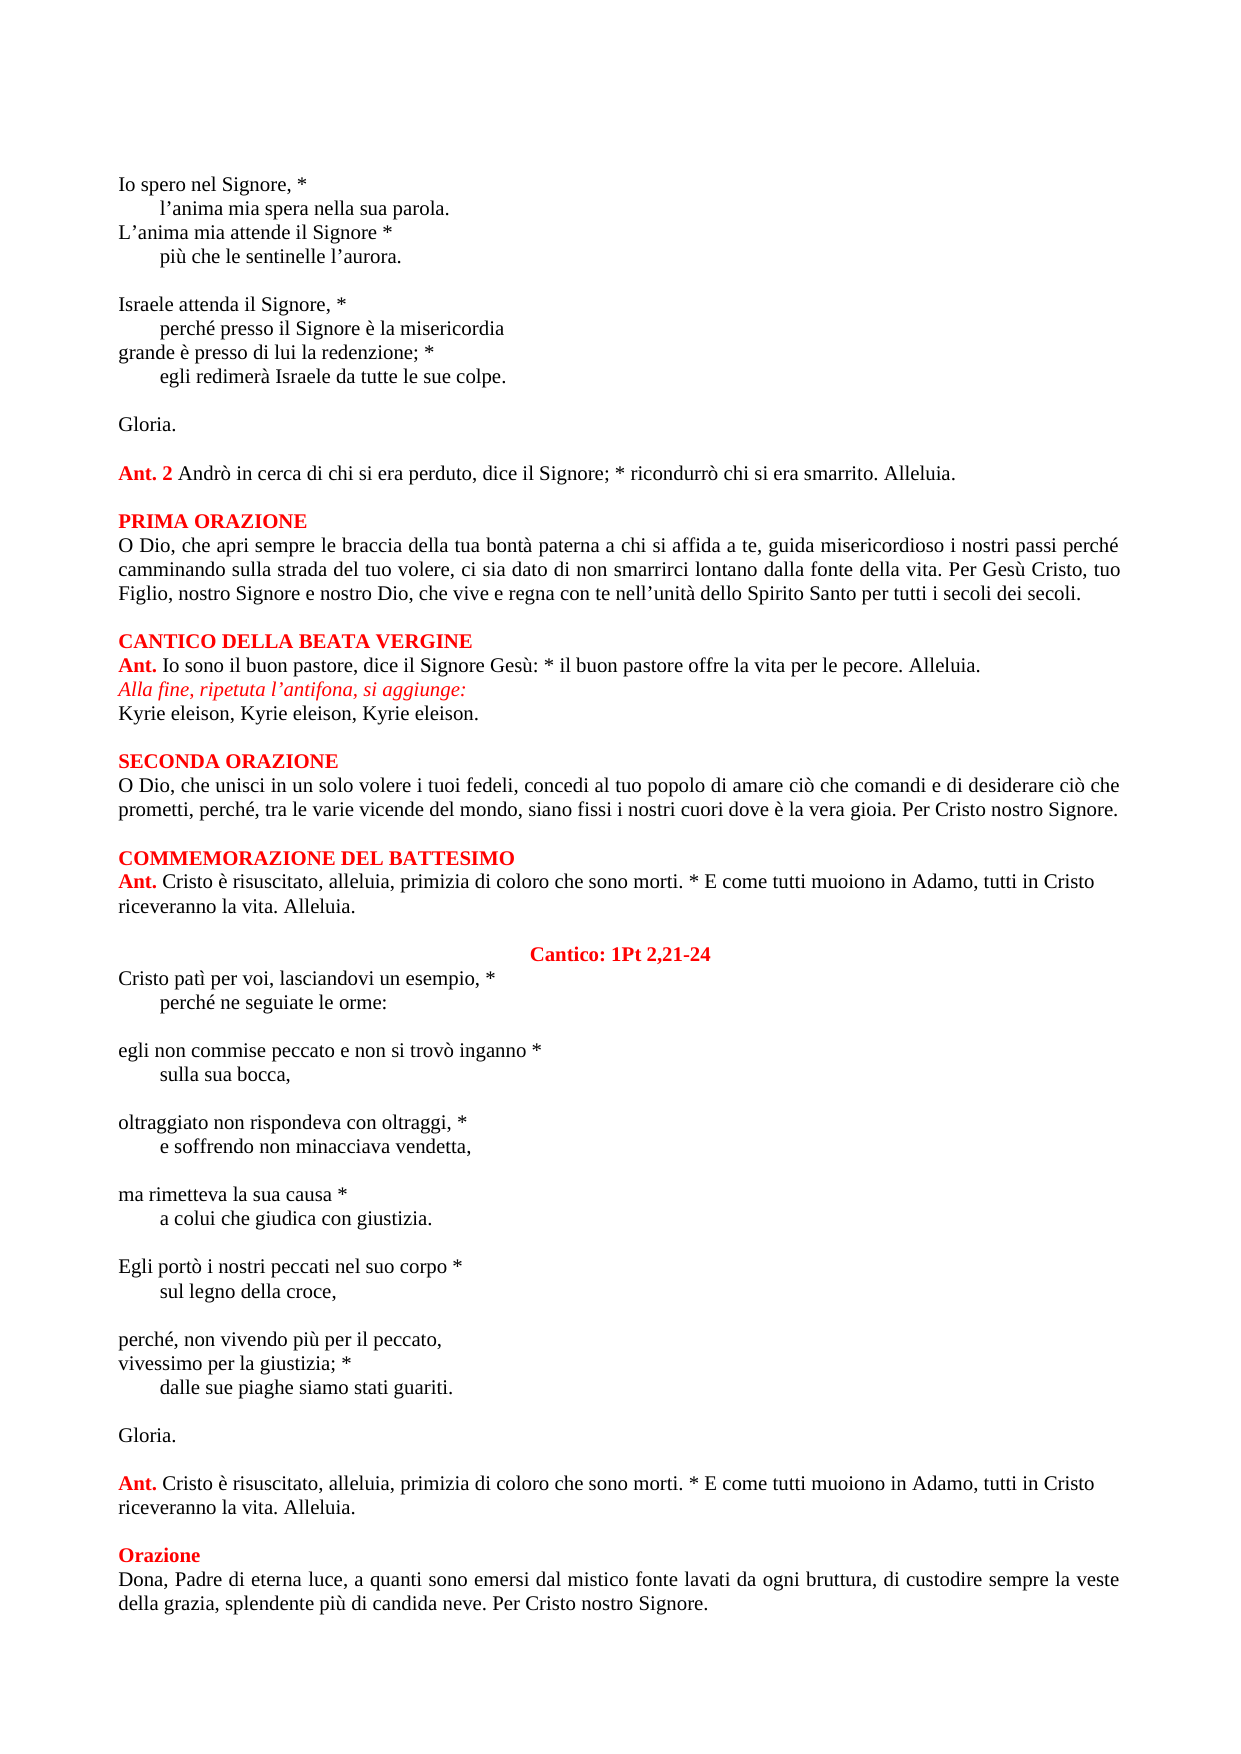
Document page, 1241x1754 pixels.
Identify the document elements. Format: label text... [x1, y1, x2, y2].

text Gloria. [118, 1423, 1122, 1447]
text egli non commise peccato e non si trovò inganno * [118, 1038, 1122, 1062]
text sulla sua bocca, [118, 1062, 1122, 1086]
text dalle sue piaghe siamo stati guariti. [118, 1375, 1122, 1399]
text Cantico: 1Pt 2,21-24 [118, 942, 1122, 966]
text Alla fine, ripetuta l’antifona, si aggiunge: [118, 677, 1122, 701]
text sul legno della croce, [118, 1278, 1122, 1303]
text vivessimo per la giustizia; * [118, 1351, 1122, 1375]
text PRIMA ORAZIONE [118, 508, 1122, 533]
text Ant. 2 Andrò in cerca di chi si era perduto, dice il Signore; * ricondurrò chi si era smarrito. Alleluia. [118, 460, 1122, 484]
text Ant. Io sono il buon pastore, dice il Signore Gesù: * il buon pastore offre la vita per le pecore. Alleluia. [118, 653, 1122, 677]
text Cristo patì per voi, lasciandovi un esempio, * [118, 966, 1122, 990]
text O Dio, che apri sempre le braccia della tua bontà paterna a chi si affida a te, guida misericordioso i nostri passi perché camminando sulla strada del tuo volere, ci sia dato di non smarrirci lontano dalla fonte della vita. Per Gesù Cristo, tuo Figlio, nostro Signore e nostro Dio, che vive e regna con te nell’unità dello Spirito Santo per tutti i secoli dei secoli. [118, 533, 1122, 605]
text Ant. Cristo è risuscitato, alleluia, primizia di coloro che sono morti. * E come tutti muoiono in Adamo, tutti in Cristo riceveranno la vita. Alleluia. [118, 869, 1122, 918]
text perché ne seguiate le orme: [118, 990, 1122, 1014]
text Egli portò i nostri peccati nel suo corpo * [118, 1254, 1122, 1278]
text O Dio, che unisci in un solo volere i tuoi fedeli, concedi al tuo popolo di amare ciò che comandi e di desiderare ciò che prometti, perché, tra le varie vicende del mondo, siano fissi i nostri cuori dove è la vera gioia. Per Cristo nostro Signore. [118, 773, 1122, 821]
text Ant. Cristo è risuscitato, alleluia, primizia di coloro che sono morti. * E come tutti muoiono in Adamo, tutti in Cristo riceveranno la vita. Alleluia. [118, 1471, 1122, 1519]
text grande è presso di lui la redenzione; * [118, 340, 1122, 364]
text COMMEMORAZIONE DEL BATTESIMO [118, 845, 1122, 869]
text SECONDA ORAZIONE [118, 749, 1122, 773]
text oltraggiato non rispondeva con oltraggi, * [118, 1110, 1122, 1134]
text ma rimetteva la sua causa * [118, 1182, 1122, 1206]
text l’anima mia spera nella sua parola. [159, 196, 1122, 220]
text più che le sentinelle l’aurora. [159, 244, 1122, 268]
text Kyrie eleison, Kyrie eleison, Kyrie eleison. [118, 701, 1122, 725]
text a colui che giudica con giustizia. [118, 1206, 1122, 1230]
text e soffrendo non minacciava vendetta, [118, 1134, 1122, 1158]
text perché, non vivendo più per il peccato, [118, 1327, 1122, 1351]
text Dona, Padre di eterna luce, a quanti sono emersi dal mistico fonte lavati da ogni bruttura, di custodire sempre la veste della grazia, splendente più di candida neve. Per Cristo nostro Signore. [118, 1567, 1122, 1615]
text L’anima mia attende il Signore * [118, 220, 1122, 244]
text perché presso il Signore è la misericordia [159, 316, 1122, 340]
text egli redimerà Israele da tutte le sue colpe. [159, 364, 1122, 388]
text Orazione [118, 1543, 1122, 1567]
text Israele attenda il Signore, * [118, 292, 1122, 316]
text Io spero nel Signore, * [118, 172, 1122, 196]
text Gloria. [118, 412, 1122, 436]
text CANTICO DELLA BEATA VERGINE [118, 629, 1122, 653]
